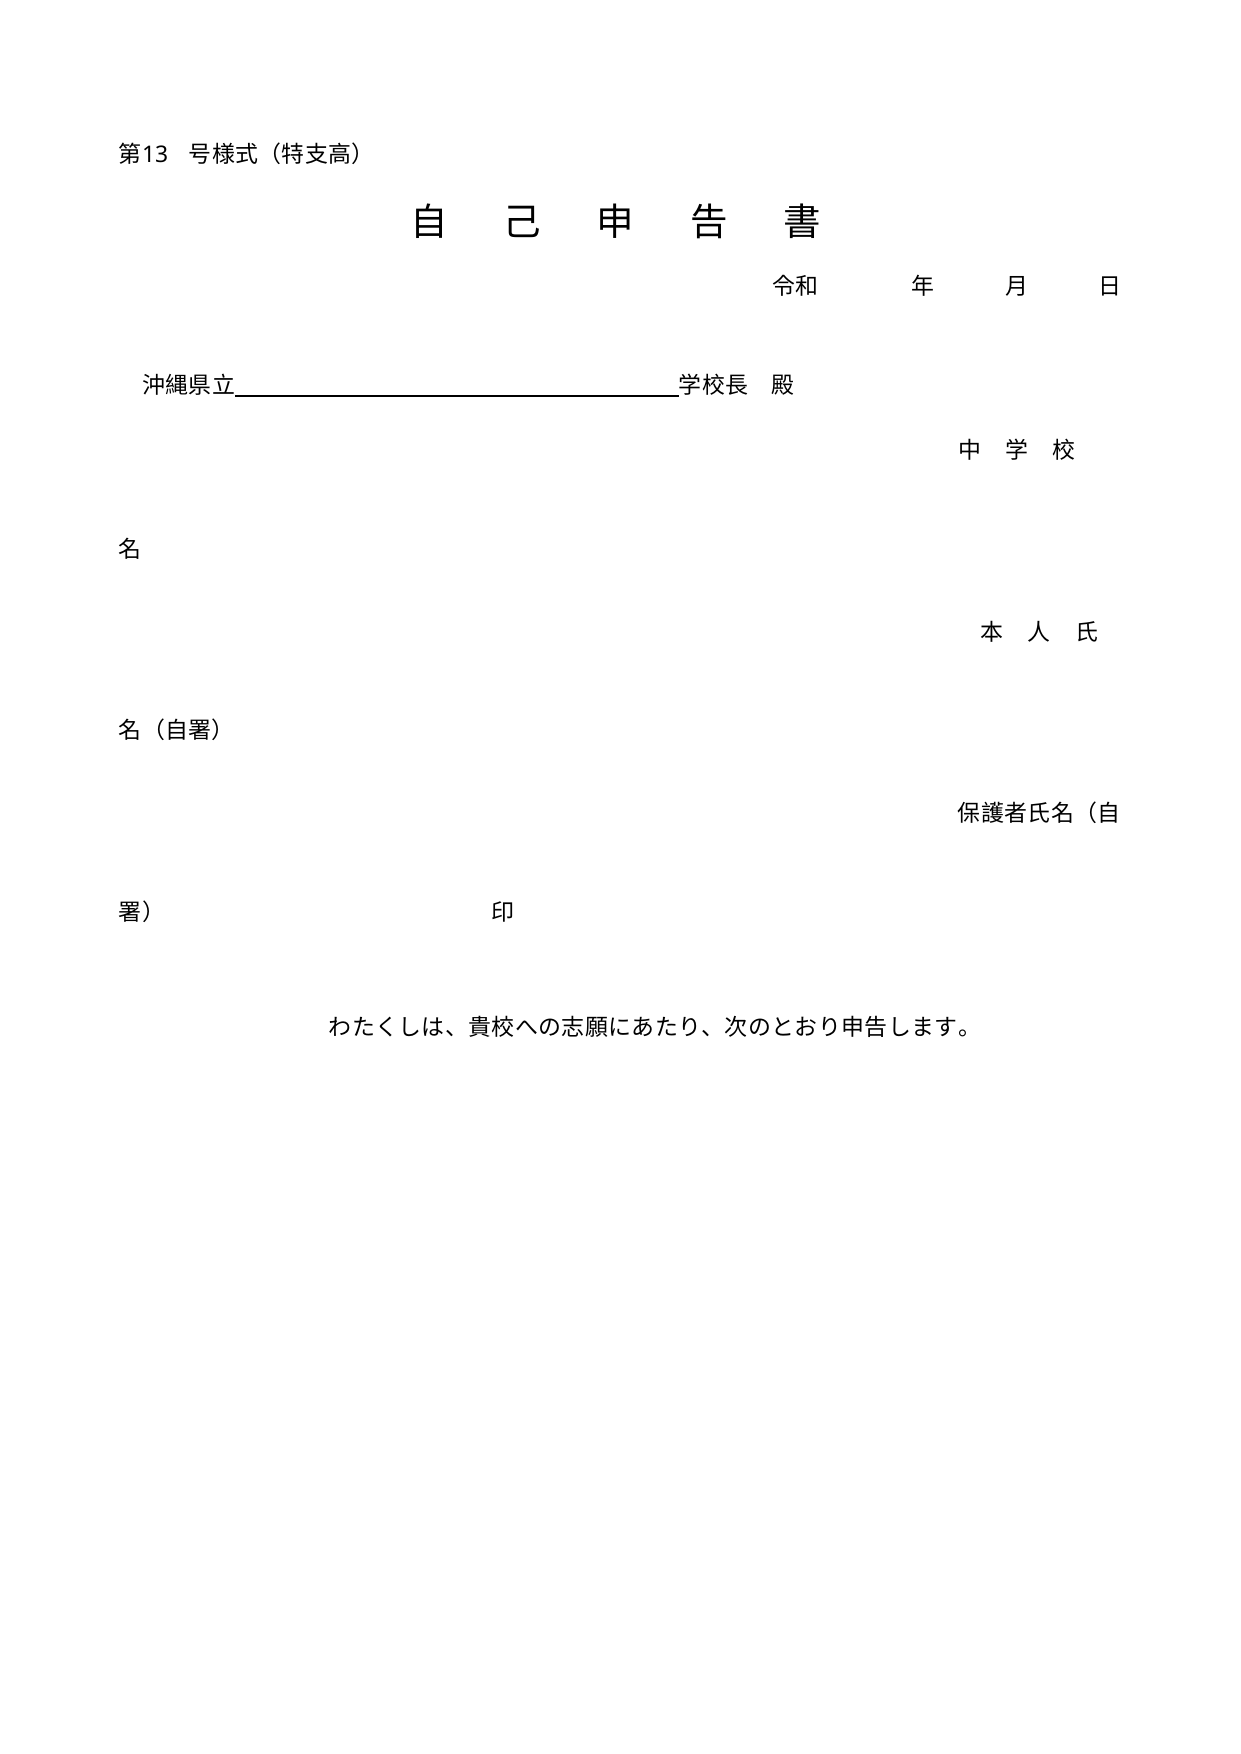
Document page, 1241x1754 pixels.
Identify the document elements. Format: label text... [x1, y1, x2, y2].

text 第13号様式（特支高） [118, 120, 1122, 186]
text 本人氏名（自署） [118, 597, 1122, 762]
text 保護者氏名（自署） 印 [118, 778, 1122, 943]
text 令和 年 月 日 [118, 252, 1122, 317]
text わたくしは、貴校への志願にあたり、次のとおり申告します。 [118, 992, 1122, 1058]
text 沖縄県立 学校長 殿 [118, 350, 1122, 416]
text 自 己 申 告 書 [118, 186, 1122, 252]
text 中学校名 [118, 416, 1122, 581]
